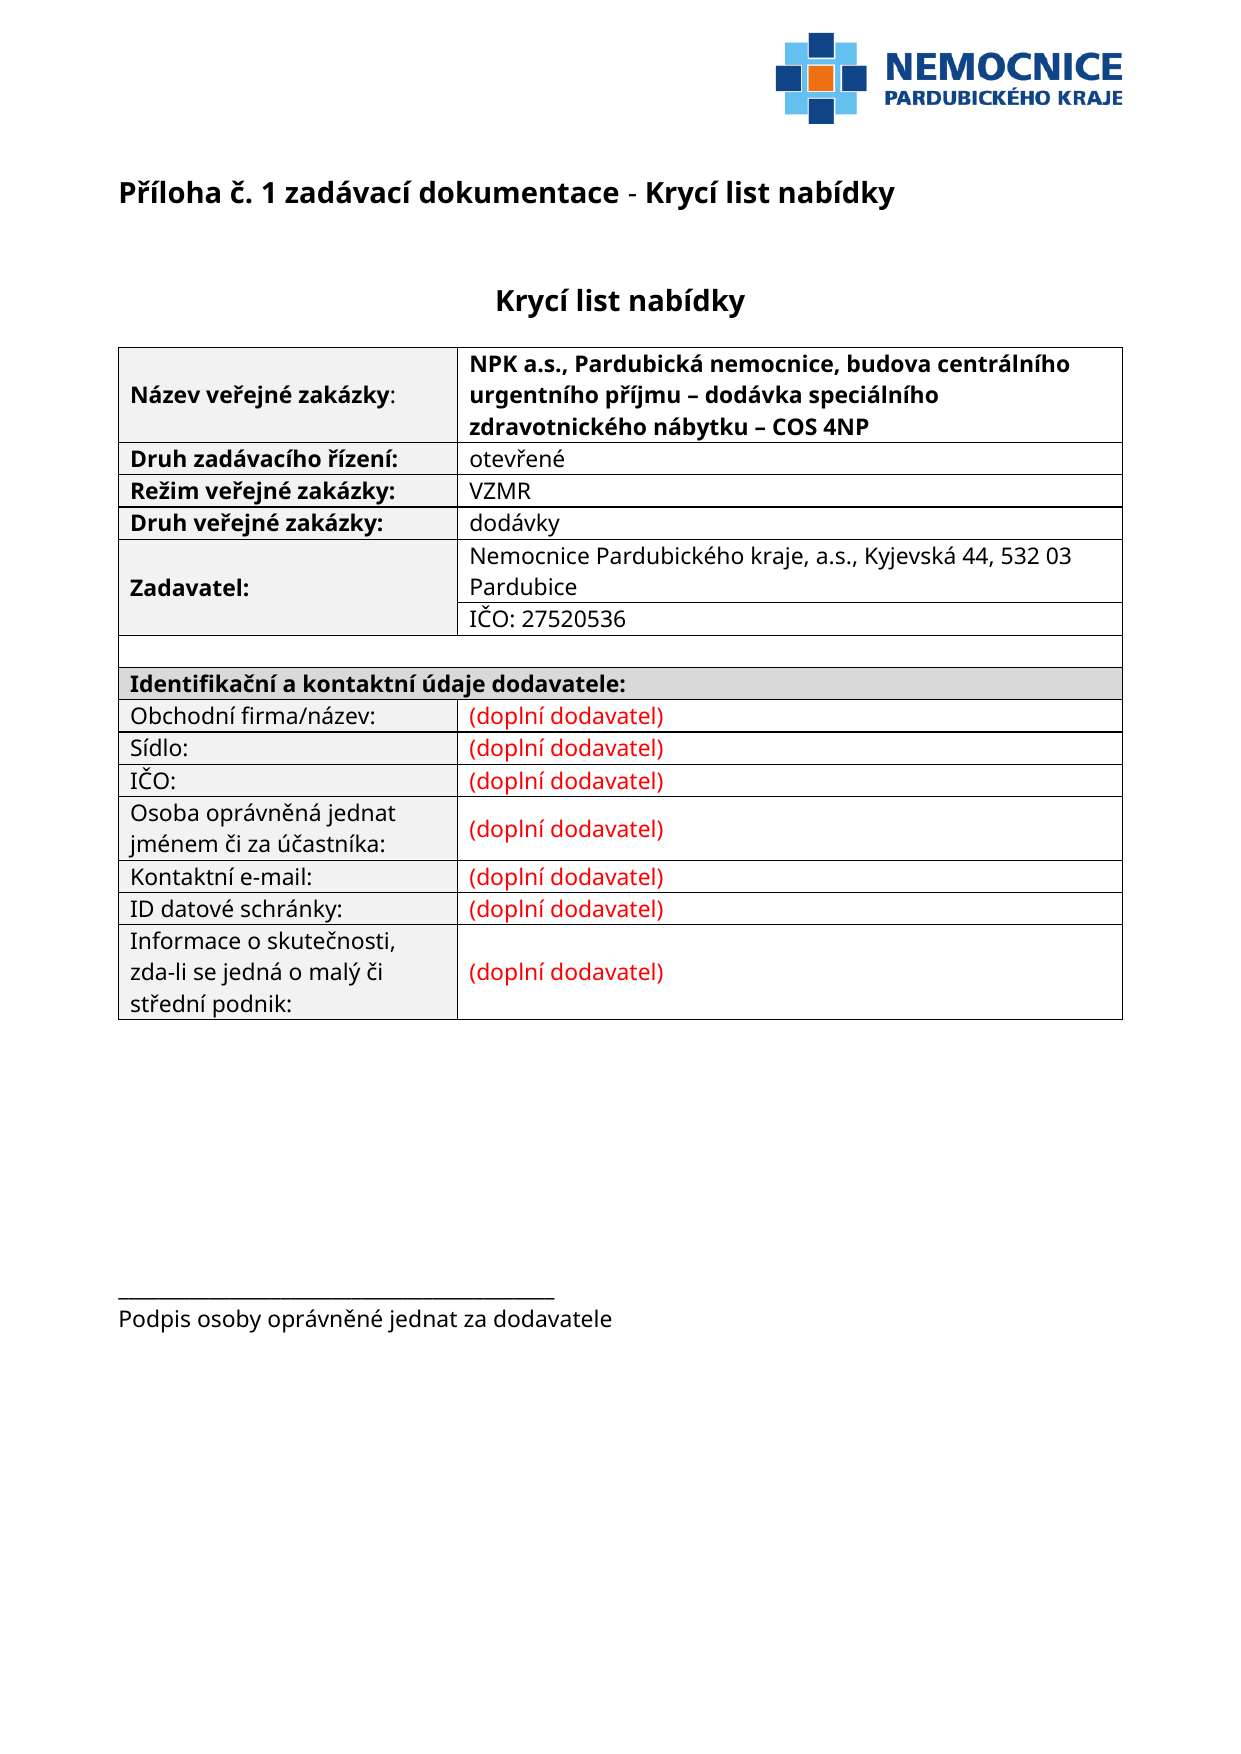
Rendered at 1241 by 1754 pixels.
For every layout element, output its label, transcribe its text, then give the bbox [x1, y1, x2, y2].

text Podpis osoby oprávněné jednat za dodavatele [118, 1303, 1122, 1334]
table_cell Sídlo: [119, 733, 457, 764]
table_cell IČO: 27520536 [458, 603, 1122, 634]
table_header NPK a.s., Pardubická nemocnice, budova centrálního urgentního příjmu – dodávka speciálního zdravotnického nábytku – COS 4NP [458, 348, 1122, 442]
table_header Název veřejné zakázky: [119, 348, 457, 442]
table_cell Druh veřejné zakázky: [119, 508, 457, 539]
table_cell [119, 636, 1122, 667]
text Příloha č. 1 zadávací dokumentace - Krycí list nabídky [118, 173, 1122, 212]
table_cell (doplní dodavatel) [458, 893, 1122, 924]
text Krycí list nabídky [118, 281, 1122, 320]
table_cell Druh zadávacího řízení: [119, 443, 457, 474]
table_cell VZMR [458, 475, 1122, 506]
table_cell Osoba oprávněná jednat jménem či za účastníka: [119, 797, 457, 859]
table_cell Informace o skutečnosti, zda-li se jedná o malý či střední podnik: [119, 925, 457, 1019]
table_cell (doplní dodavatel) [458, 733, 1122, 764]
text ___________________________________________ [118, 1272, 1122, 1303]
table_cell Identifikační a kontaktní údaje dodavatele: [119, 668, 1122, 699]
table_cell Režim veřejné zakázky: [119, 475, 457, 506]
table_cell dodávky [458, 508, 1122, 539]
table_cell Nemocnice Pardubického kraje, a.s., Kyjevská 44, 532 03 Pardubice [458, 540, 1122, 602]
table_cell otevřené [458, 443, 1122, 474]
table_cell ID datové schránky: [119, 893, 457, 924]
table_cell (doplní dodavatel) [458, 925, 1122, 1019]
table_cell (doplní dodavatel) [458, 700, 1122, 731]
picture [774, 31, 1123, 125]
table_cell Kontaktní e-mail: [119, 861, 457, 892]
table_cell Obchodní firma/název: [119, 700, 457, 731]
table_cell (doplní dodavatel) [458, 765, 1122, 796]
table_cell Zadavatel: [119, 540, 457, 634]
table_cell (doplní dodavatel) [458, 861, 1122, 892]
table_cell (doplní dodavatel) [458, 797, 1122, 859]
table_cell IČO: [119, 765, 457, 796]
